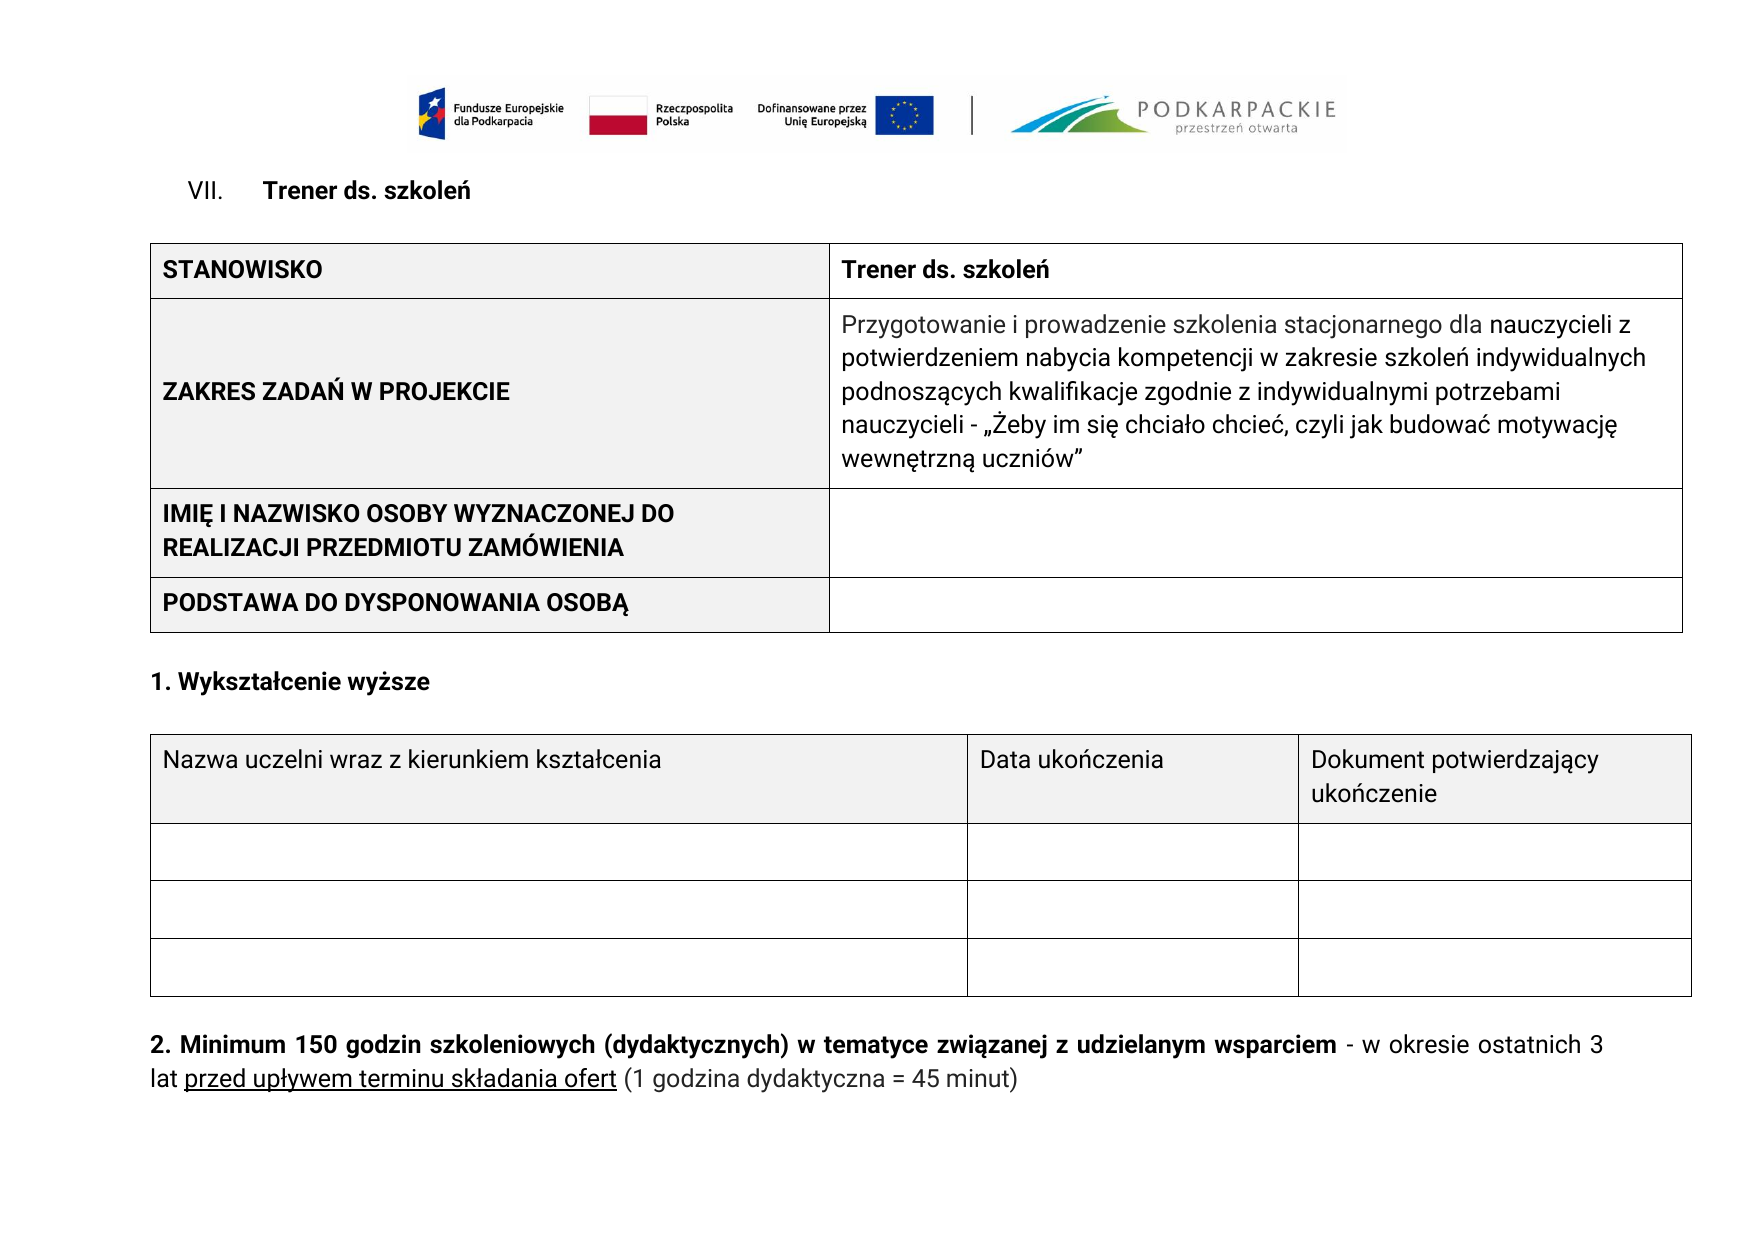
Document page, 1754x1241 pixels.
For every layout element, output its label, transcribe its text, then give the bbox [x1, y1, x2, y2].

text 2. Minimum 150 godzin szkoleniowych (dydaktycznych) w tematyce związanej z udzielanym wsparciem - w okresie ostatnich 3 lat przed upływem terminu składania ofert (1 godzina dydaktyczna = 45 minut) [150, 1031, 1604, 1094]
table_cell IMIĘ I NAZWISKO OSOBY WYZNACZONEJ DO REALIZACJI PRZEDMIOTU ZAMÓWIENIA [151, 489, 829, 577]
text 1. Wykształcenie wyższe [150, 667, 1604, 696]
table_cell [830, 578, 1682, 632]
table_cell [968, 881, 1298, 938]
table_header Trener ds. szkoleń [830, 244, 1682, 298]
table_cell Przygotowanie i prowadzenie szkolenia stacjonarnego dla nauczycieli z potwierdzeniem nabycia kompetencji w zakresie szkoleń indywidualnych podnoszących kwalifikacje zgodnie z indywidualnymi potrzebami nauczycieli - „Żeby im się chciało chcieć, czyli jak budować motywację wewnętrzną uczniów” [830, 299, 1682, 488]
table_header Nazwa uczelni wraz z kierunkiem kształcenia [151, 735, 967, 823]
table_cell [830, 489, 1682, 577]
table_header Dokument potwierdzający ukończenie [1299, 735, 1691, 823]
table_header STANOWISKO [151, 244, 829, 298]
picture [406, 75, 1348, 153]
list Trener ds. szkoleń [187, 176, 1604, 205]
table_cell [151, 881, 967, 938]
table_cell PODSTAWA DO DYSPONOWANIA OSOBĄ [151, 578, 829, 632]
table_cell [151, 939, 967, 996]
table_cell [1299, 939, 1691, 996]
table_cell [1299, 824, 1691, 880]
table_header Data ukończenia [968, 735, 1298, 823]
table_cell [1299, 881, 1691, 938]
table_cell [151, 824, 967, 880]
table_cell ZAKRES ZADAŃ W PROJEKCIE [151, 299, 829, 488]
table_cell [968, 939, 1298, 996]
table_cell [968, 824, 1298, 880]
